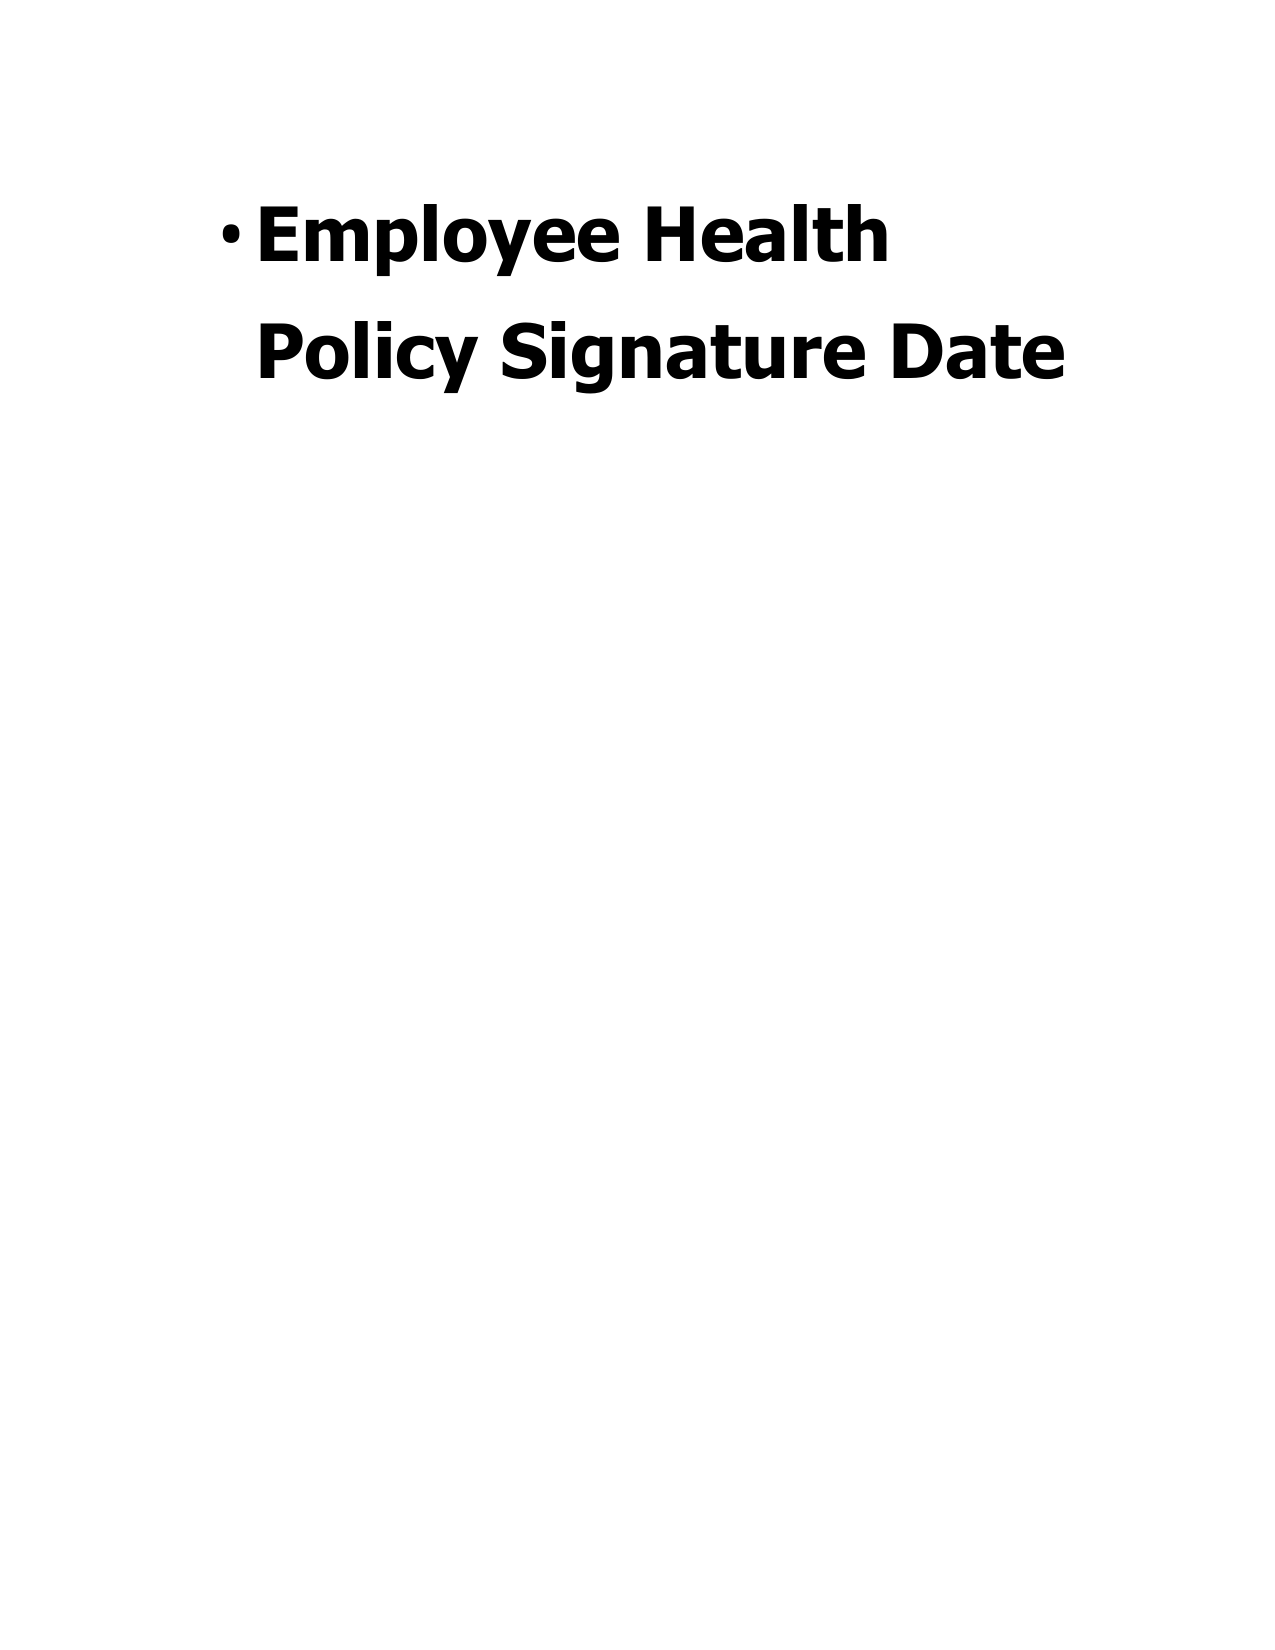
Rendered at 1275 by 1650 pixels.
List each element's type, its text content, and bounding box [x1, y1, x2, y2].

list Employee Health Policy Signature Date [217, 150, 1125, 394]
